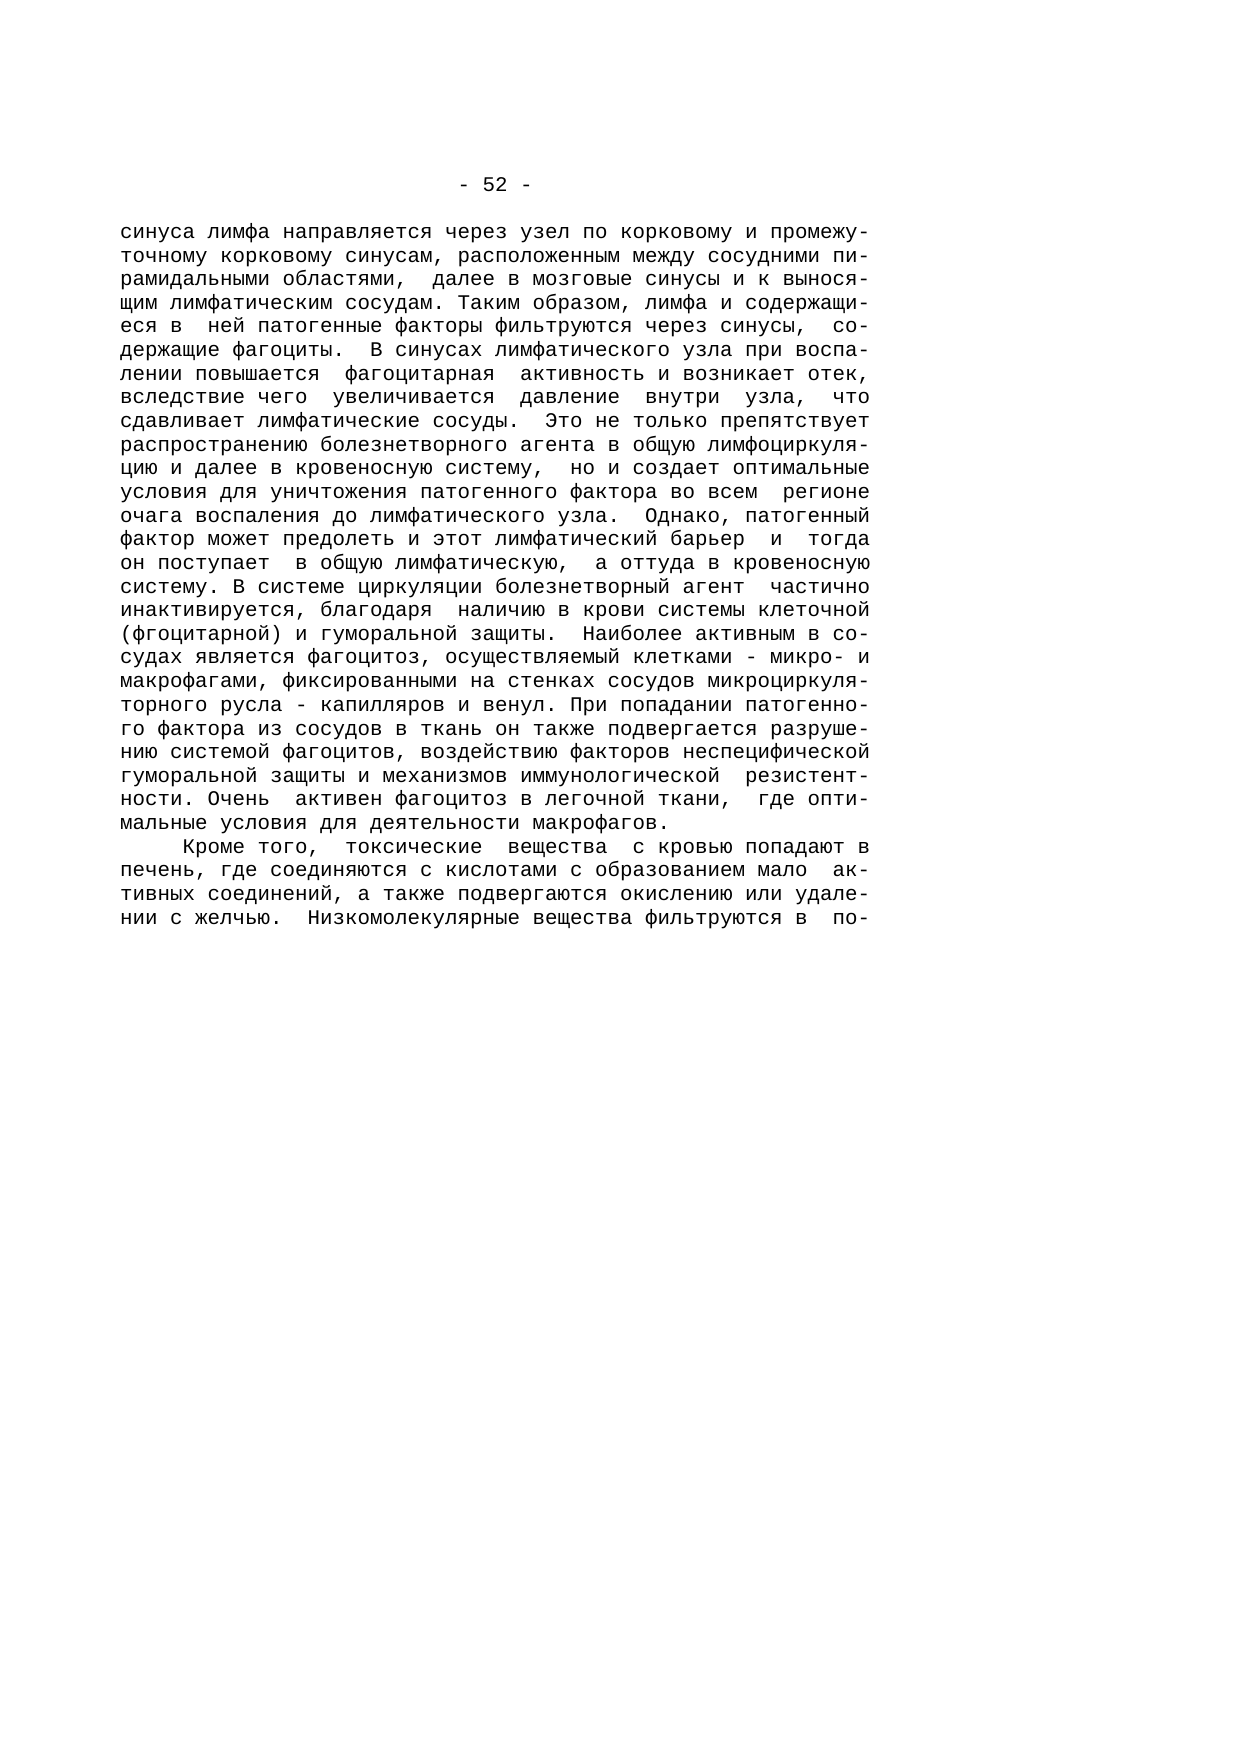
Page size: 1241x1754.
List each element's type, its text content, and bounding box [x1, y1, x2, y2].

text тивных соединений, а также подвергаются окислению или удале- [120, 883, 1120, 907]
text торного русла - капилляров и венул. При попадании патогенно- [120, 694, 1120, 717]
text условия для уничтожения патогенного фактора во всем регионе [120, 481, 1120, 505]
text нии с желчью. Низкомолекулярные вещества фильтруются в по- [120, 907, 1120, 930]
text нию системой фагоцитов, воздействию факторов неспецифической [120, 741, 1120, 765]
text фактор может предолеть и этот лимфатический барьер и тогда [120, 528, 1120, 552]
text вследствие чего увеличивается давление внутри узла, что [120, 386, 1120, 410]
text очага воспаления до лимфатического узла. Однако, патогенный [120, 505, 1120, 528]
text печень, где соединяются с кислотами с образованием мало ак- [120, 859, 1120, 883]
text ности. Очень активен фагоцитоз в легочной ткани, где опти- [120, 788, 1120, 812]
text щим лимфатическим сосудам. Таким образом, лимфа и содержащи- [120, 292, 1120, 316]
text Кроме того, токсические вещества с кровью попадают в [120, 836, 1120, 859]
text распространению болезнетворного агента в общую лимфоциркуля- [120, 434, 1120, 457]
text сдавливает лимфатические сосуды. Это не только препятствует [120, 410, 1120, 434]
text инактивируется, благодаря наличию в крови системы клеточной [120, 599, 1120, 623]
text макрофагами, фиксированными на стенках сосудов микроциркуля- [120, 670, 1120, 694]
text судах является фагоцитоз, осуществляемый клетками - микро- и [120, 647, 1120, 670]
text мальные условия для деятельности макрофагов. [120, 812, 1120, 836]
text лении повышается фагоцитарная активность и возникает отек, [120, 363, 1120, 386]
text рамидальными областями, далее в мозговые синусы и к вынося- [120, 268, 1120, 292]
text (фгоцитарной) и гуморальной защиты. Наиболее активным в со- [120, 623, 1120, 647]
text он поступает в общую лимфатическую, а оттуда в кровеносную [120, 552, 1120, 576]
text цию и далее в кровеносную систему, но и создает оптимальные [120, 457, 1120, 481]
text го фактора из сосудов в ткань он также подвергается разруше- [120, 717, 1120, 741]
text синуса лимфа направляется через узел по корковому и промежу- [120, 221, 1120, 244]
text держащие фагоциты. В синусах лимфатического узла при воспа- [120, 339, 1120, 363]
text точному корковому синусам, расположенным между сосудними пи- [120, 244, 1120, 268]
text - 52 - [120, 174, 1120, 197]
text гуморальной защиты и механизмов иммунологической резистент- [120, 765, 1120, 788]
text еся в ней патогенные факторы фильтруются через синусы, со- [120, 316, 1120, 339]
text систему. В системе циркуляции болезнетворный агент частично [120, 576, 1120, 599]
